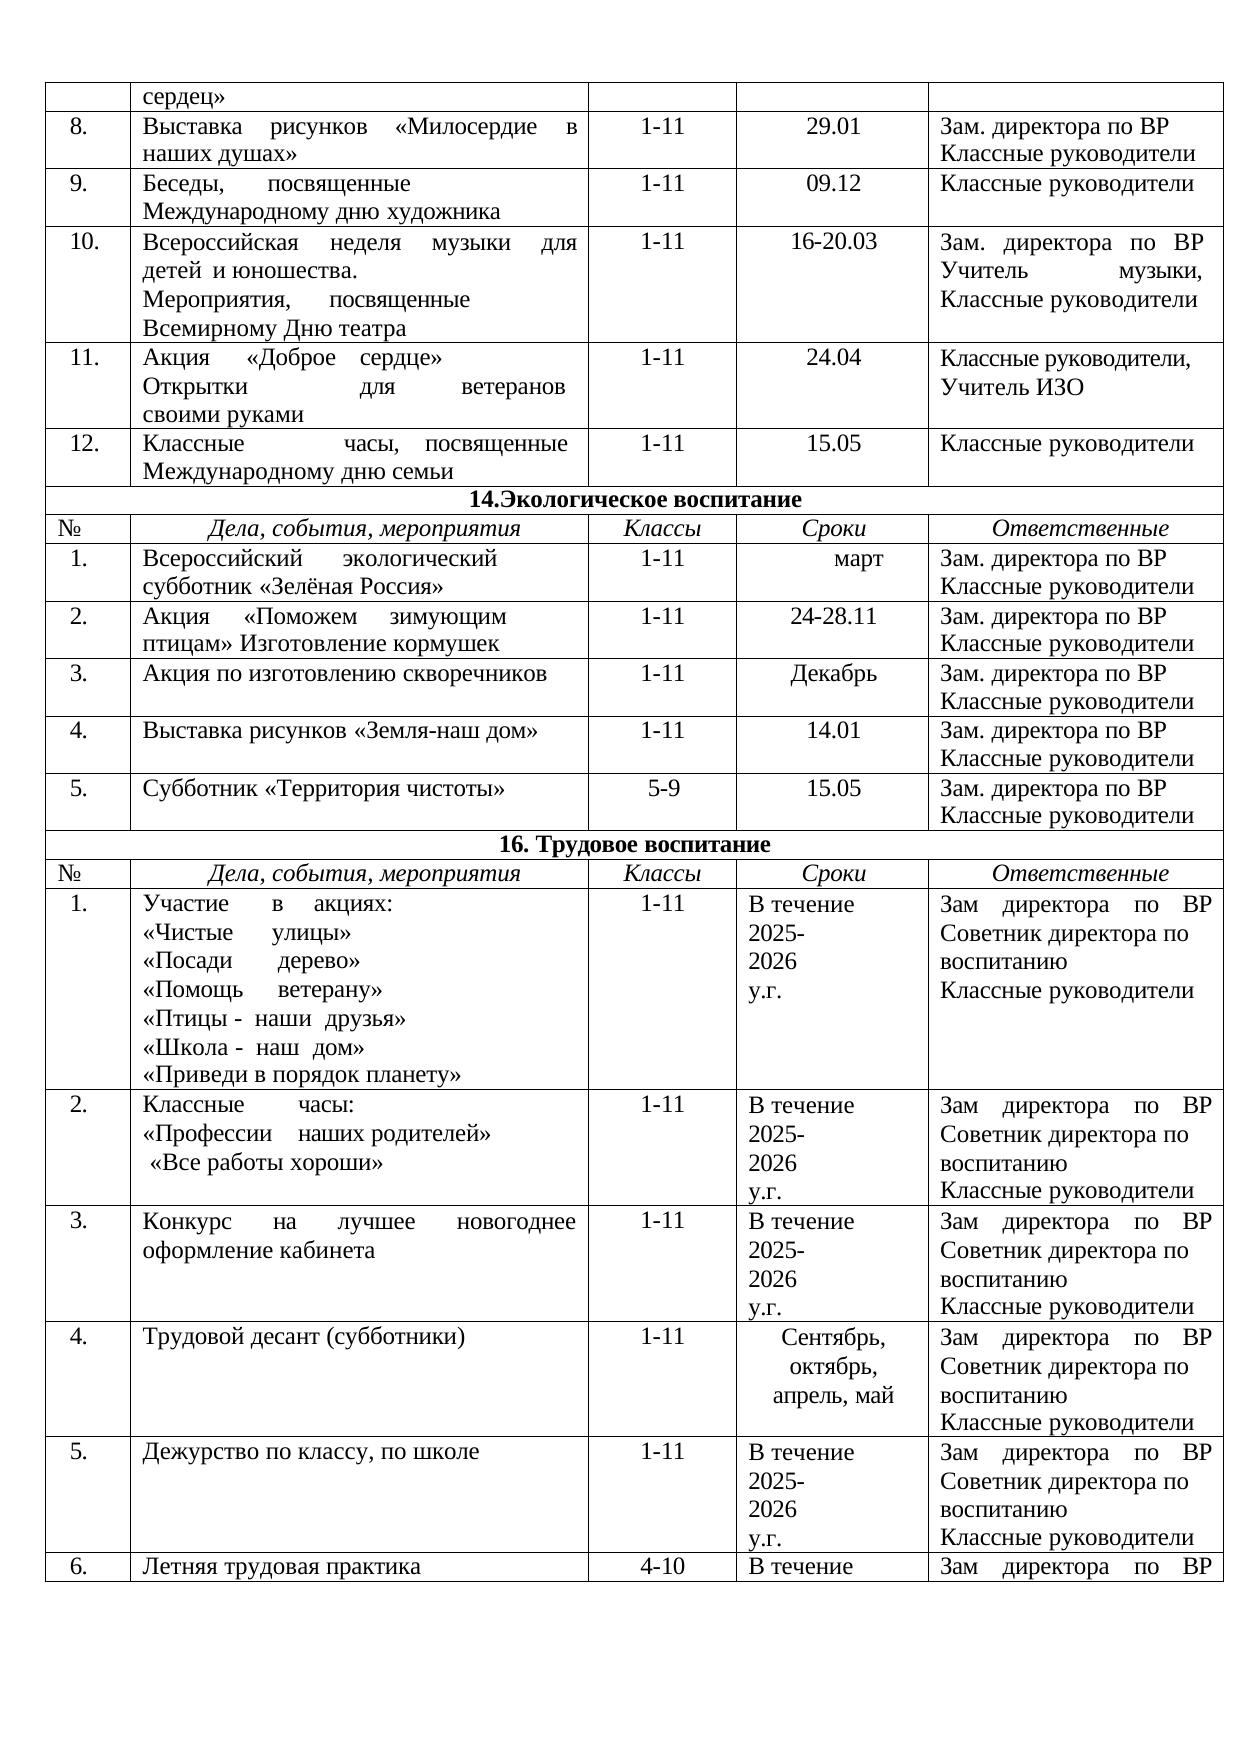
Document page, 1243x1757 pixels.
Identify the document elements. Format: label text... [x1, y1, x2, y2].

table_cell Зам директора по ВР [929, 1553, 1223, 1581]
table_cell № [46, 860, 130, 888]
table_cell Зам. директора по ВР Классные руководители [929, 774, 1223, 830]
table_cell Зам. директора по ВР Классные руководители [929, 659, 1223, 716]
table_cell Всероссийская неделя музыки для детей и юношества. Мероприятия, посвященные Всемирному Дню театра [131, 227, 588, 342]
table_cell 5. [46, 1437, 130, 1552]
table_cell В течение 2025- 2026 у.г. [737, 1437, 928, 1552]
table_cell 1. [46, 889, 130, 1089]
table_cell Классные часы: «Профессии наших родителей» «Все работы хороши» [131, 1090, 588, 1205]
table_cell 11. [46, 343, 130, 428]
table_cell Трудовой десант (субботники) [131, 1322, 588, 1436]
table_cell 15.05 [737, 429, 928, 486]
table_cell 24.04 [737, 343, 928, 428]
table_cell Зам директора по ВР Советник директора по воспитанию Классные руководители [929, 1206, 1223, 1321]
table_cell 5-9 [589, 774, 736, 830]
table_cell Участие в акциях: «Чистые улицы» «Посади дерево» «Помощь ветерану» «Птицы - наши друзья» «Школа - наш дом» «Приведи в порядок планету» [131, 889, 588, 1089]
table_cell 1-11 [589, 659, 736, 716]
table_cell 1-11 [589, 602, 736, 658]
table_cell Сроки [737, 515, 928, 543]
table_cell 1-11 [589, 343, 736, 428]
table_header [46, 83, 130, 111]
table_cell Зам. директора по ВР Классные руководители [929, 602, 1223, 658]
table_cell 2. [46, 602, 130, 658]
table_cell Зам. директора по ВР Классные руководители [929, 544, 1223, 601]
table_cell Ответственные [929, 860, 1223, 888]
table_cell 1. [46, 544, 130, 601]
table_cell Классные руководители [929, 429, 1223, 486]
table_cell 4. [46, 1322, 130, 1436]
table_cell 3. [46, 1206, 130, 1321]
table_cell В течение 2025- 2026 у.г. [737, 889, 928, 1089]
table_cell Классы [589, 515, 736, 543]
table_cell 1-11 [589, 889, 736, 1089]
table_cell март [737, 544, 928, 601]
table_cell 8. [46, 112, 130, 168]
table_cell 2. [46, 1090, 130, 1205]
table_cell Всероссийский экологический субботник «Зелёная Россия» [131, 544, 588, 601]
table_cell Акция «Поможем зимующим птицам» Изготовление кормушек [131, 602, 588, 658]
table_cell 1-11 [589, 544, 736, 601]
table_cell Конкурс на лучшее новогоднее оформление кабинета [131, 1206, 588, 1321]
table_cell Дела, события, мероприятия [131, 860, 588, 888]
table_cell 6. [46, 1553, 130, 1581]
table_cell 3. [46, 659, 130, 716]
table_cell 10. [46, 227, 130, 342]
table_cell В течение 2025- 2026 у.г. [737, 1090, 928, 1205]
table_cell 14.Экологическое воспитание [46, 487, 1223, 514]
table_cell Беседы, посвященные Международному дню художника [131, 169, 588, 226]
table_header [589, 83, 736, 111]
table_cell Зам. директора по ВР Учитель музыки, Классные руководители [929, 227, 1223, 342]
table_cell Субботник «Территория чистоты» [131, 774, 588, 830]
table_cell Сроки [737, 860, 928, 888]
table_cell 29.01 [737, 112, 928, 168]
table_cell В течение [737, 1553, 928, 1581]
table_cell 4-10 [589, 1553, 736, 1581]
table_cell 1-11 [589, 717, 736, 773]
table_cell 09.12 [737, 169, 928, 226]
table_cell Классные часы, посвященные Международному дню семьи [131, 429, 588, 486]
table_cell 1-11 [589, 1437, 736, 1552]
table_cell Зам директора по ВР Советник директора по воспитанию Классные руководители [929, 1090, 1223, 1205]
table_header сердец» [131, 83, 588, 111]
table_cell Сентябрь, октябрь, апрель, май [737, 1322, 928, 1436]
table_cell 4. [46, 717, 130, 773]
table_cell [929, 112, 1223, 168]
table_cell В течение 2025- 2026 у.г. [737, 1206, 928, 1321]
table_cell 5. [46, 774, 130, 830]
table_cell 1-11 [589, 112, 736, 168]
table_cell Акция «Доброе сердце» Открытки для ветеранов своими руками [131, 343, 588, 428]
table_cell 24-28.11 [737, 602, 928, 658]
table_cell Классные руководители, Учитель ИЗО [929, 343, 1223, 428]
table_cell Летняя трудовая практика [131, 1553, 588, 1581]
table_cell 1-11 [589, 1090, 736, 1205]
table_cell Дела, события, мероприятия [131, 515, 588, 543]
table_cell 14.01 [737, 717, 928, 773]
table_cell Дежурство по классу, по школе [131, 1437, 588, 1552]
table_header [737, 83, 928, 111]
table_cell Выставка рисунков «Милосердие в наших душах» [131, 112, 588, 168]
table_cell 15.05 [737, 774, 928, 830]
table_header [929, 83, 1223, 111]
table_cell 1-11 [589, 429, 736, 486]
table_cell Классные руководители [929, 169, 1223, 226]
table_cell 16-20.03 [737, 227, 928, 342]
table_cell Акция по изготовлению скворечников [131, 659, 588, 716]
table_cell Декабрь [737, 659, 928, 716]
table_cell Зам директора по ВР Советник директора по воспитанию Классные руководители [929, 889, 1223, 1089]
table_cell Ответственные [929, 515, 1223, 543]
table_cell 16. Трудовое воспитание [46, 831, 1223, 859]
table_cell Зам директора по ВР Советник директора по воспитанию Классные руководители [929, 1322, 1223, 1436]
table_cell 1-11 [589, 227, 736, 342]
table_cell 1-11 [589, 1206, 736, 1321]
table_cell № [46, 515, 130, 543]
table_cell Классы [589, 860, 736, 888]
table_cell 1-11 [589, 1322, 736, 1436]
table_cell Зам. директора по ВР Классные руководители [929, 717, 1223, 773]
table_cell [929, 1437, 1223, 1552]
table_cell 9. [46, 169, 130, 226]
table_cell 1-11 [589, 169, 736, 226]
table_cell Выставка рисунков «Земля-наш дом» [131, 717, 588, 773]
table_cell 12. [46, 429, 130, 486]
